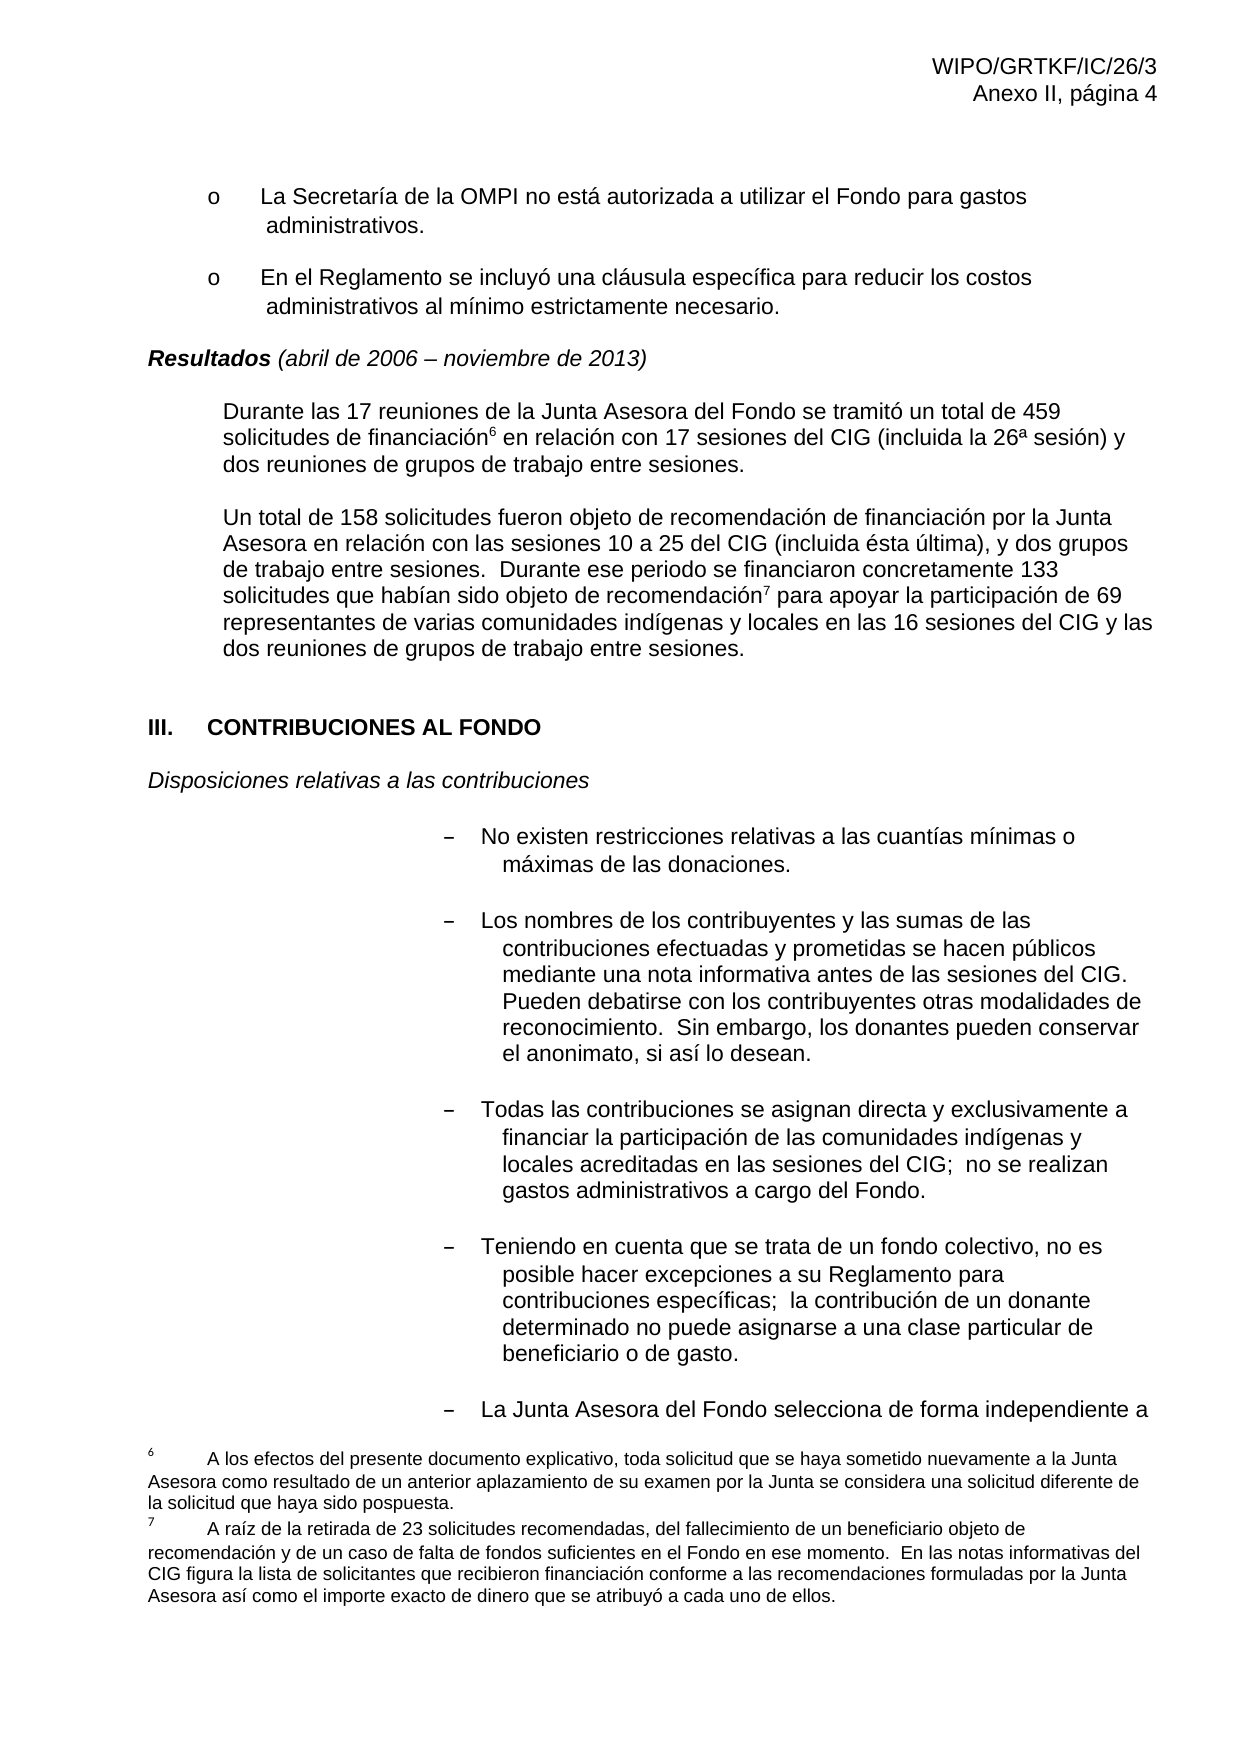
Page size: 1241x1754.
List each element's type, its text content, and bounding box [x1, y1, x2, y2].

list Todas las contribuciones se asignan directa y exclusivamente a financiar la participación de las comunidades indígenas y locales acreditadas en las sesiones del CIG; no se realizan gastos administrativos a cargo del Fondo. [443, 1093, 1157, 1203]
list Teniendo en cuenta que se trata de un fondo colectivo, no es posible hacer excepciones a su Reglamento para contribuciones específicas; la contribución de un donante determinado no puede asignarse a una clase particular de beneficiario o de gasto. [443, 1230, 1157, 1366]
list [443, 1393, 1157, 1424]
text Durante las 17 reuniones de la Junta Asesora del Fondo se tramitó un total de 459 solicitudes de financiación en relación con 17 sesiones del CIG (incluida la 26ª sesión) y dos reuniones de grupos de trabajo entre sesiones. [223, 398, 1157, 477]
list La Secretaría de la OMPI no está autorizada a utilizar el Fondo para gastos administrativos. [207, 183, 1157, 238]
list Los nombres de los contribuyentes y las sumas de las contribuciones efectuadas y prometidas se hacen públicos mediante una nota informativa antes de las sesiones del CIG. Pueden debatirse con los contribuyentes otras modalidades de reconocimiento. Sin embargo, los donantes pueden conservar el anonimato, si así lo desean. [443, 904, 1157, 1067]
list En el Reglamento se incluyó una cláusula específica para reducir los costos administrativos al mínimo estrictamente necesario. [207, 264, 1157, 319]
text Resultados (abril de 2006 – noviembre de 2013) [148, 345, 1157, 372]
text Un total de 158 solicitudes fueron objeto de recomendación de financiación por la Junta Asesora en relación con las sesiones 10 a 25 del CIG (incluida ésta última), y dos grupos de trabajo entre sesiones. Durante ese periodo se financiaron concretamente 133 solicitudes que habían sido objeto de recomendación para apoyar la participación de 69 representantes de varias comunidades indígenas y locales en las 16 sesiones del CIG y las dos reuniones de grupos de trabajo entre sesiones. [223, 503, 1157, 662]
text Disposiciones relativas a las contribuciones [148, 767, 1157, 793]
text III. CONTRIBUCIONES AL FONDO [148, 714, 1157, 741]
list No existen restricciones relativas a las cuantías mínimas o máximas de las donaciones. [443, 820, 1157, 877]
